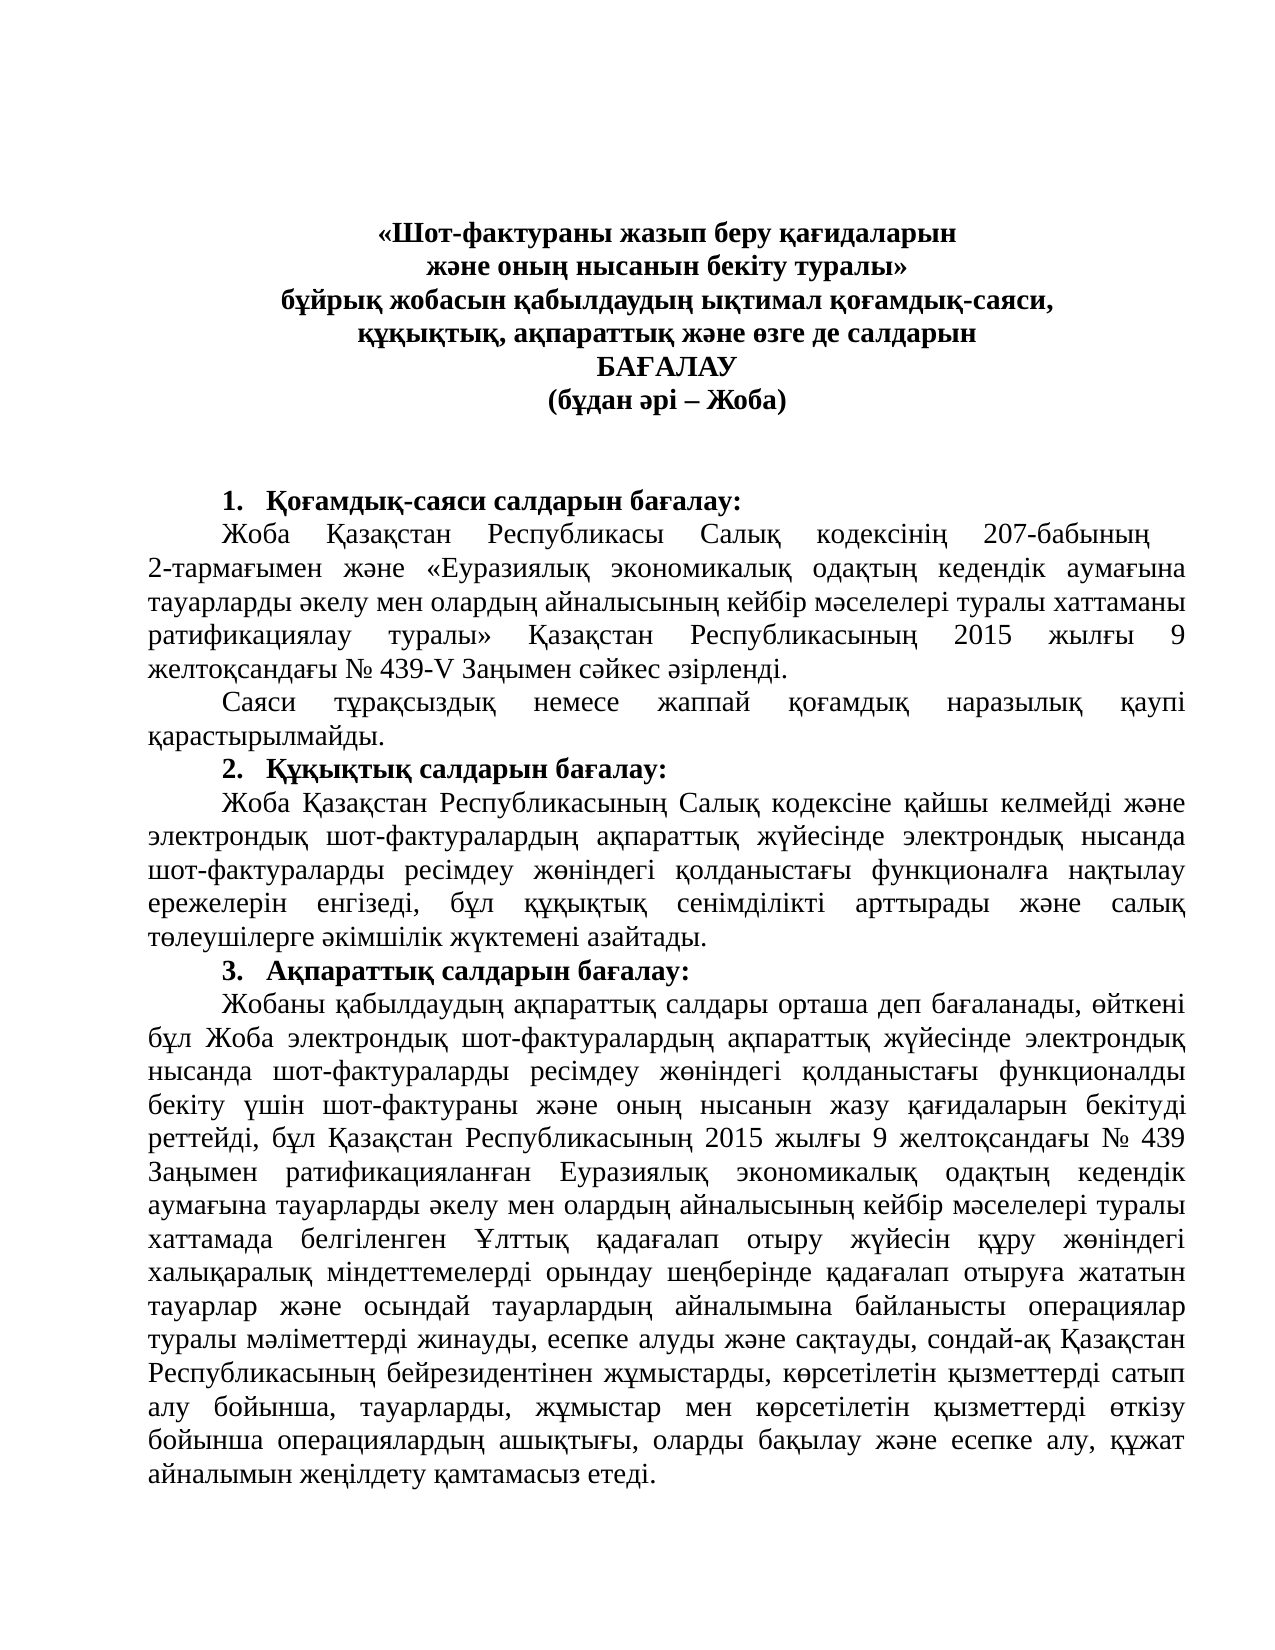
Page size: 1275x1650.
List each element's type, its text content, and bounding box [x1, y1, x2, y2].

text құқықтық, ақпараттық және өзге де салдарын [148, 315, 1186, 349]
text (бұдан әрі – Жоба) [148, 382, 1186, 416]
text 1. Қоғамдық-саяси салдарын бағалау: [148, 483, 1186, 517]
text Жобаны қабылдаудың ақпараттық салдары орташа деп бағаланады, өйткені бұл Жоба электрондық шот-фактуралардың ақпараттық жүйесінде электрондық нысанда шот-фактураларды ресімдеу жөніндегі қолданыстағы функционалды бекіту үшін шот-фактураны және оның нысанын жазу қағидаларын бекітуді реттейді, бұл Қазақстан Республикасының 2015 жылғы 9 желтоқсандағы № 439 Заңымен ратификацияланған Еуразиялық экономикалық одақтың кедендік аумағына тауарларды әкелу мен олардың айналысының кейбір мәселелері туралы хаттамада белгіленген Ұлттық қадағалап отыру жүйесін құру жөніндегі халықаралық міндеттемелерді орындау шеңберінде қадағалап отыруға жататын тауарлар және осындай тауарлардың айналымына байланысты операциялар туралы мәліметтерді жинауды, есепке алуды және сақтауды, сондай-ақ Қазақстан Республикасының бейрезидентінен жұмыстарды, көрсетілетін қызметтерді сатып алу бойынша, тауарларды, жұмыстар мен көрсетілетін қызметтерді өткізу бойынша операциялардың ашықтығы, оларды бақылау және есепке алу, құжат айналымын жеңілдету қамтамасыз етеді. [148, 986, 1186, 1489]
text БАҒАЛАУ [148, 349, 1186, 382]
text және оның нысанын бекіту туралы» [148, 248, 1186, 282]
text Саяси тұрақсыздық немесе жаппай қоғамдық наразылық қаупі қарастырылмайды. [148, 684, 1186, 751]
text «Шот-фактураны жазып беру қағидаларын [148, 215, 1186, 248]
text Жоба Қазақстан Республикасы Салық кодексінің 207-бабының 2-тармағымен және «Еуразиялық экономикалық одақтың кедендік аумағына тауарларды әкелу мен олардың айналысының кейбір мәселелері туралы хаттаманы ратификациялау туралы» Қазақстан Республикасының 2015 жылғы 9 желтоқсандағы № 439-V Заңымен сәйкес әзірленді. [148, 517, 1186, 684]
text 2. Құқықтық салдарын бағалау: [148, 751, 1186, 785]
text 3. Ақпараттық салдарын бағалау: [148, 953, 1186, 986]
text бұйрық жобасын қабылдаудың ықтимал қоғамдық-саяси, [148, 282, 1186, 315]
text Жоба Қазақстан Республикасының Салық кодексіне қайшы келмейді және электрондық шот-фактуралардың ақпараттық жүйесінде электрондық нысанда шот-фактураларды ресімдеу жөніндегі қолданыстағы функционалға нақтылау ережелерін енгізеді, бұл құқықтық сенімділікті арттырады және салық төлеушілерге әкімшілік жүктемені азайтады. [148, 785, 1186, 953]
